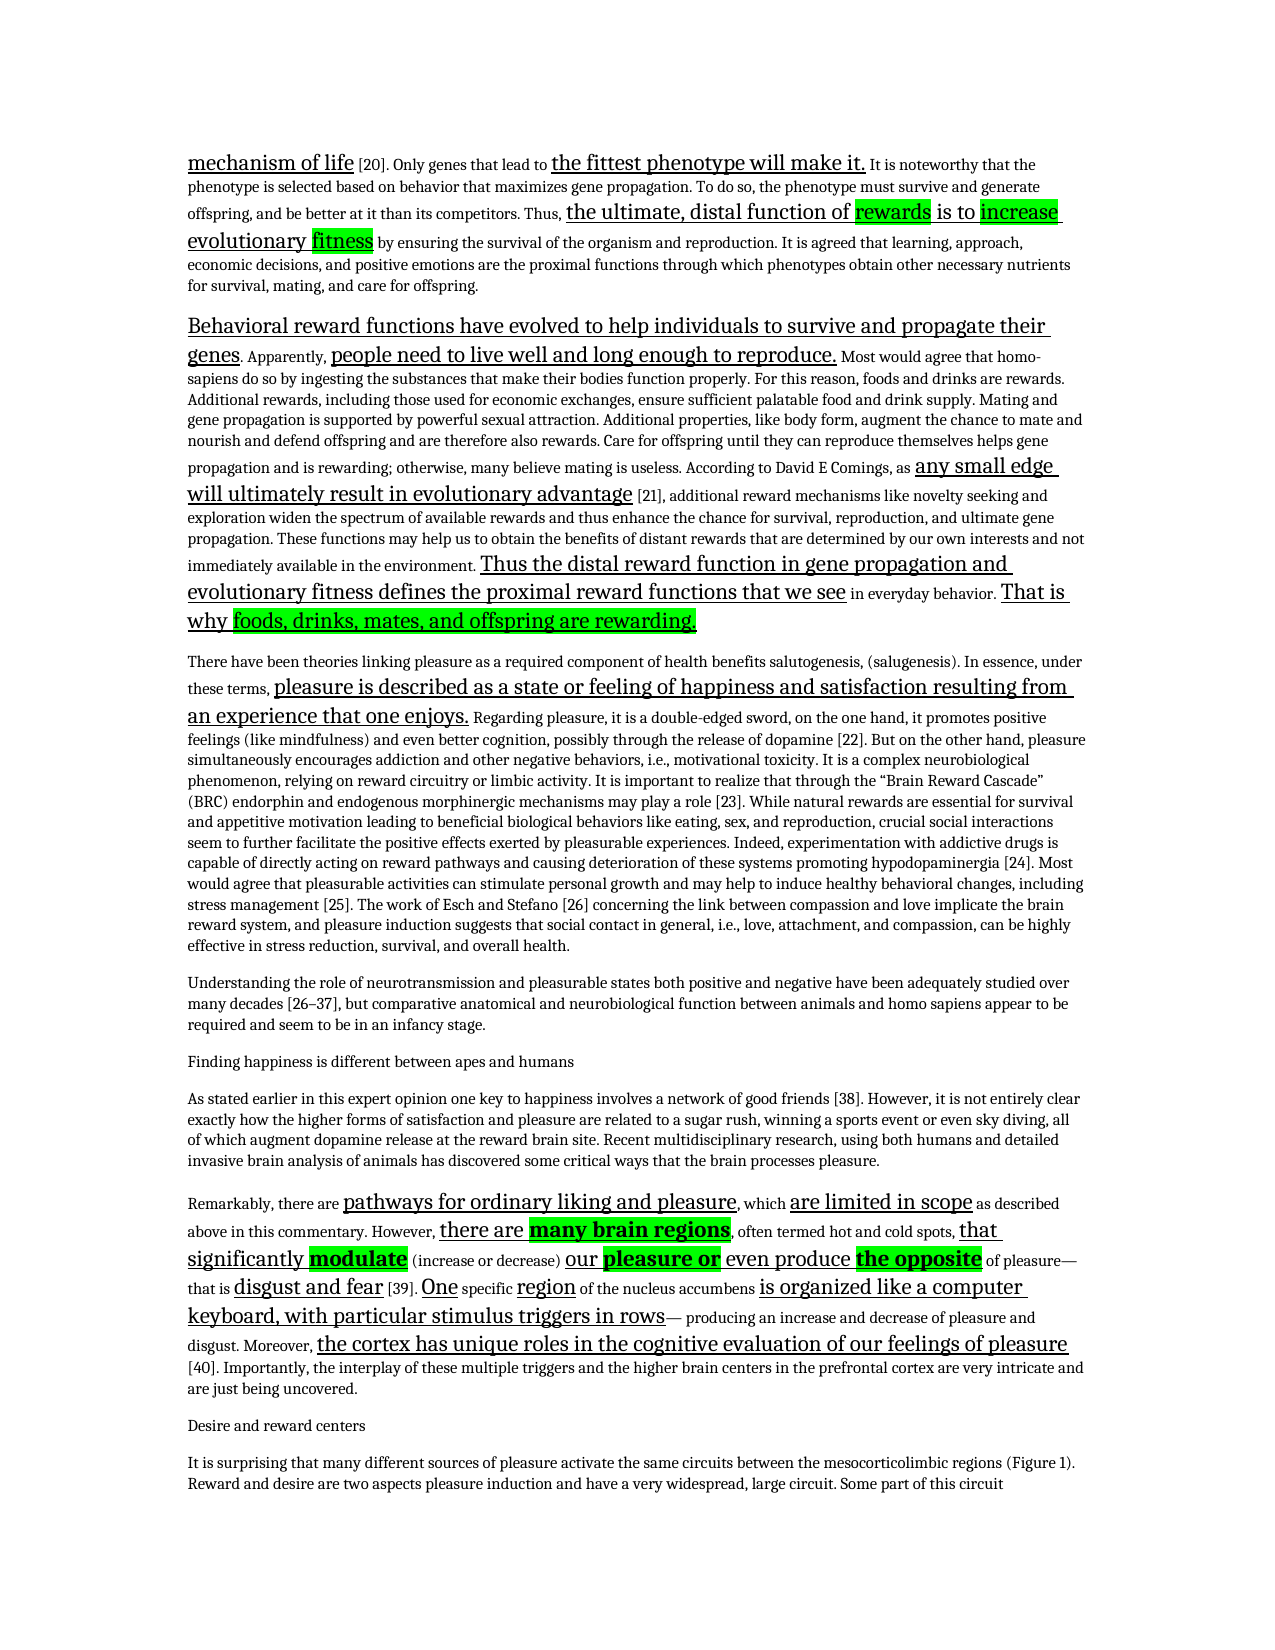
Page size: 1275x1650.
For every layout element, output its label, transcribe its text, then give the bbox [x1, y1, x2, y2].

text There have been theories linking pleasure as a required component of health benefits salutogenesis, (salugenesis). In essence, under these terms, pleasure is described as a state or feeling of happiness and satisfaction resulting from an experience that one enjoys. Regarding pleasure, it is a double-edged sword, on the one hand, it promotes positive feelings (like mindfulness) and even better cognition, possibly through the release of dopamine [22]. But on the other hand, pleasure simultaneously encourages addiction and other negative behaviors, i.e., motivational toxicity. It is a complex neurobiological phenomenon, relying on reward circuitry or limbic activity. It is important to realize that through the “Brain Reward Cascade” (BRC) endorphin and endogenous morphinergic mechanisms may play a role [23]. While natural rewards are essential for survival and appetitive motivation leading to beneficial biological behaviors like eating, sex, and reproduction, crucial social interactions seem to further facilitate the positive effects exerted by pleasurable experiences. Indeed, experimentation with addictive drugs is capable of directly acting on reward pathways and causing deterioration of these systems promoting hypodopaminergia [24]. Most would agree that pleasurable activities can stimulate personal growth and may help to induce healthy behavioral changes, including stress management [25]. The work of Esch and Stefano [26] concerning the link between compassion and love implicate the brain reward system, and pleasure induction suggests that social contact in general, i.e., love, attachment, and compassion, can be highly effective in stress reduction, survival, and overall health. [187, 653, 1087, 956]
text Finding happiness is different between apes and humans [187, 1052, 1087, 1071]
text As stated earlier in this expert opinion one key to happiness involves a network of good friends [38]. However, it is not entirely clear exactly how the higher forms of satisfaction and pleasure are related to a sugar rush, winning a sports event or even sky diving, all of which augment dopamine release at the reward brain site. Recent multidisciplinary research, using both humans and detailed invasive brain analysis of animals has discovered some critical ways that the brain processes pleasure. [187, 1089, 1087, 1171]
text Behavioral reward functions have evolved to help individuals to survive and propagate their genes. Apparently, people need to live well and long enough to reproduce. Most would agree that homo-sapiens do so by ingesting the substances that make their bodies function properly. For this reason, foods and drinks are rewards. Additional rewards, including those used for economic exchanges, ensure sufficient palatable food and drink supply. Mating and gene propagation is supported by powerful sexual attraction. Additional properties, like body form, augment the chance to mate and nourish and defend offspring and are therefore also rewards. Care for offspring until they can reproduce themselves helps gene propagation and is rewarding; otherwise, many believe mating is useless. According to David E Comings, as any small edge will ultimately result in evolutionary advantage [21], additional reward mechanisms like novelty seeking and exploration widen the spectrum of available rewards and thus enhance the chance for survival, reproduction, and ultimate gene propagation. These functions may help us to obtain the benefits of distant rewards that are determined by our own interests and not immediately available in the environment. Thus the distal reward function in gene propagation and evolutionary fitness defines the proximal reward functions that we see in everyday behavior. That is why foods, drinks, mates, and offspring are rewarding. [187, 313, 1087, 634]
text Understanding the role of neurotransmission and pleasurable states both positive and negative have been adequately studied over many decades [26–37], but comparative anatomical and neurobiological function between animals and homo sapiens appear to be required and seem to be in an infancy stage. [187, 974, 1087, 1034]
text Remarkably, there are pathways for ordinary liking and pleasure, which are limited in scope as described above in this commentary. However, there are many brain regions, often termed hot and cold spots, that significantly modulate (increase or decrease) our pleasure or even produce the opposite of pleasure— that is disgust and fear [39]. One specific region of the nucleus accumbens is organized like a computer keyboard, with particular stimulus triggers in rows— producing an increase and decrease of pleasure and disgust. Moreover, the cortex has unique roles in the cognitive evaluation of our feelings of pleasure [40]. Importantly, the interplay of these multiple triggers and the higher brain centers in the prefrontal cortex are very intricate and are just being uncovered. [187, 1189, 1087, 1398]
text Desire and reward centers [187, 1417, 1087, 1436]
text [187, 150, 1087, 295]
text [187, 1454, 1087, 1494]
